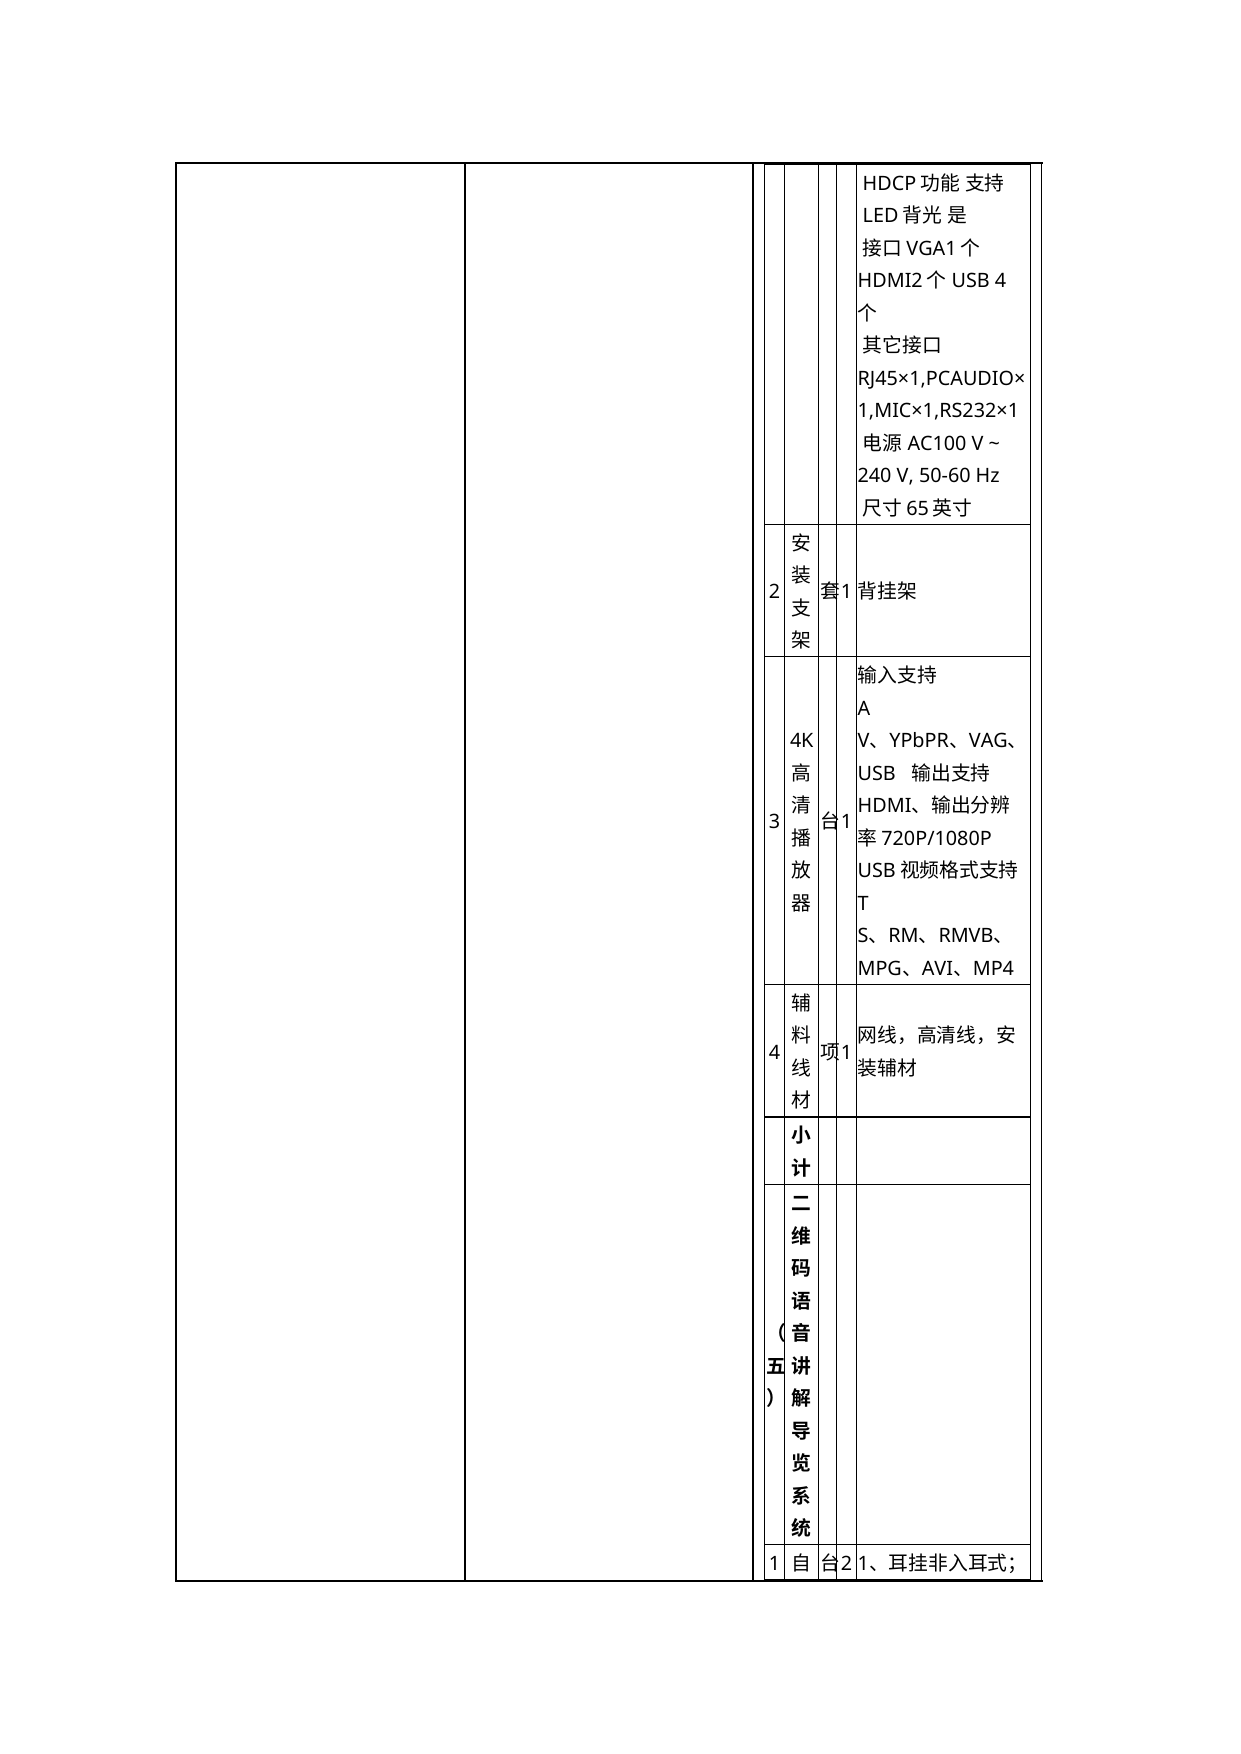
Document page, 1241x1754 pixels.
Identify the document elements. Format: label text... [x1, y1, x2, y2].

table_cell [466, 164, 752, 1580]
table_cell [837, 525, 856, 656]
table_cell [765, 1185, 784, 1544]
table_cell [785, 1545, 818, 1579]
table_cell [837, 1545, 856, 1579]
table_cell [837, 985, 856, 1116]
table_cell [819, 1185, 836, 1544]
table_cell [785, 1118, 818, 1184]
table_cell [785, 985, 818, 1116]
table_cell [857, 1118, 1030, 1184]
table_cell [765, 165, 784, 524]
table_cell [857, 1185, 1030, 1544]
table_cell [1031, 164, 1041, 1580]
table_cell [819, 165, 836, 524]
table_cell [857, 657, 1030, 984]
table_cell [765, 657, 784, 984]
table_cell [857, 985, 1030, 1116]
table_cell [819, 525, 836, 656]
table_cell [857, 525, 1030, 656]
table_cell [765, 525, 784, 656]
table_cell [785, 1185, 818, 1544]
table_cell [819, 657, 836, 984]
table_cell [857, 1545, 1030, 1579]
table_cell [819, 1118, 836, 1184]
table_cell [819, 1545, 836, 1579]
table_cell [857, 165, 1030, 524]
table_cell [785, 165, 818, 524]
table_cell [765, 1545, 784, 1579]
table_cell 1 [177, 164, 464, 1580]
table_cell [765, 985, 784, 1116]
table_cell [825, 823, 835, 827]
table_cell [837, 165, 856, 524]
table_cell [837, 1185, 856, 1544]
table_cell [765, 1118, 784, 1184]
table_cell [754, 164, 764, 1580]
table_cell [837, 1118, 856, 1184]
table_cell [785, 657, 818, 984]
table_cell [785, 525, 818, 656]
table_cell [825, 1565, 835, 1569]
table_cell [819, 985, 836, 1116]
table_cell [837, 657, 856, 984]
